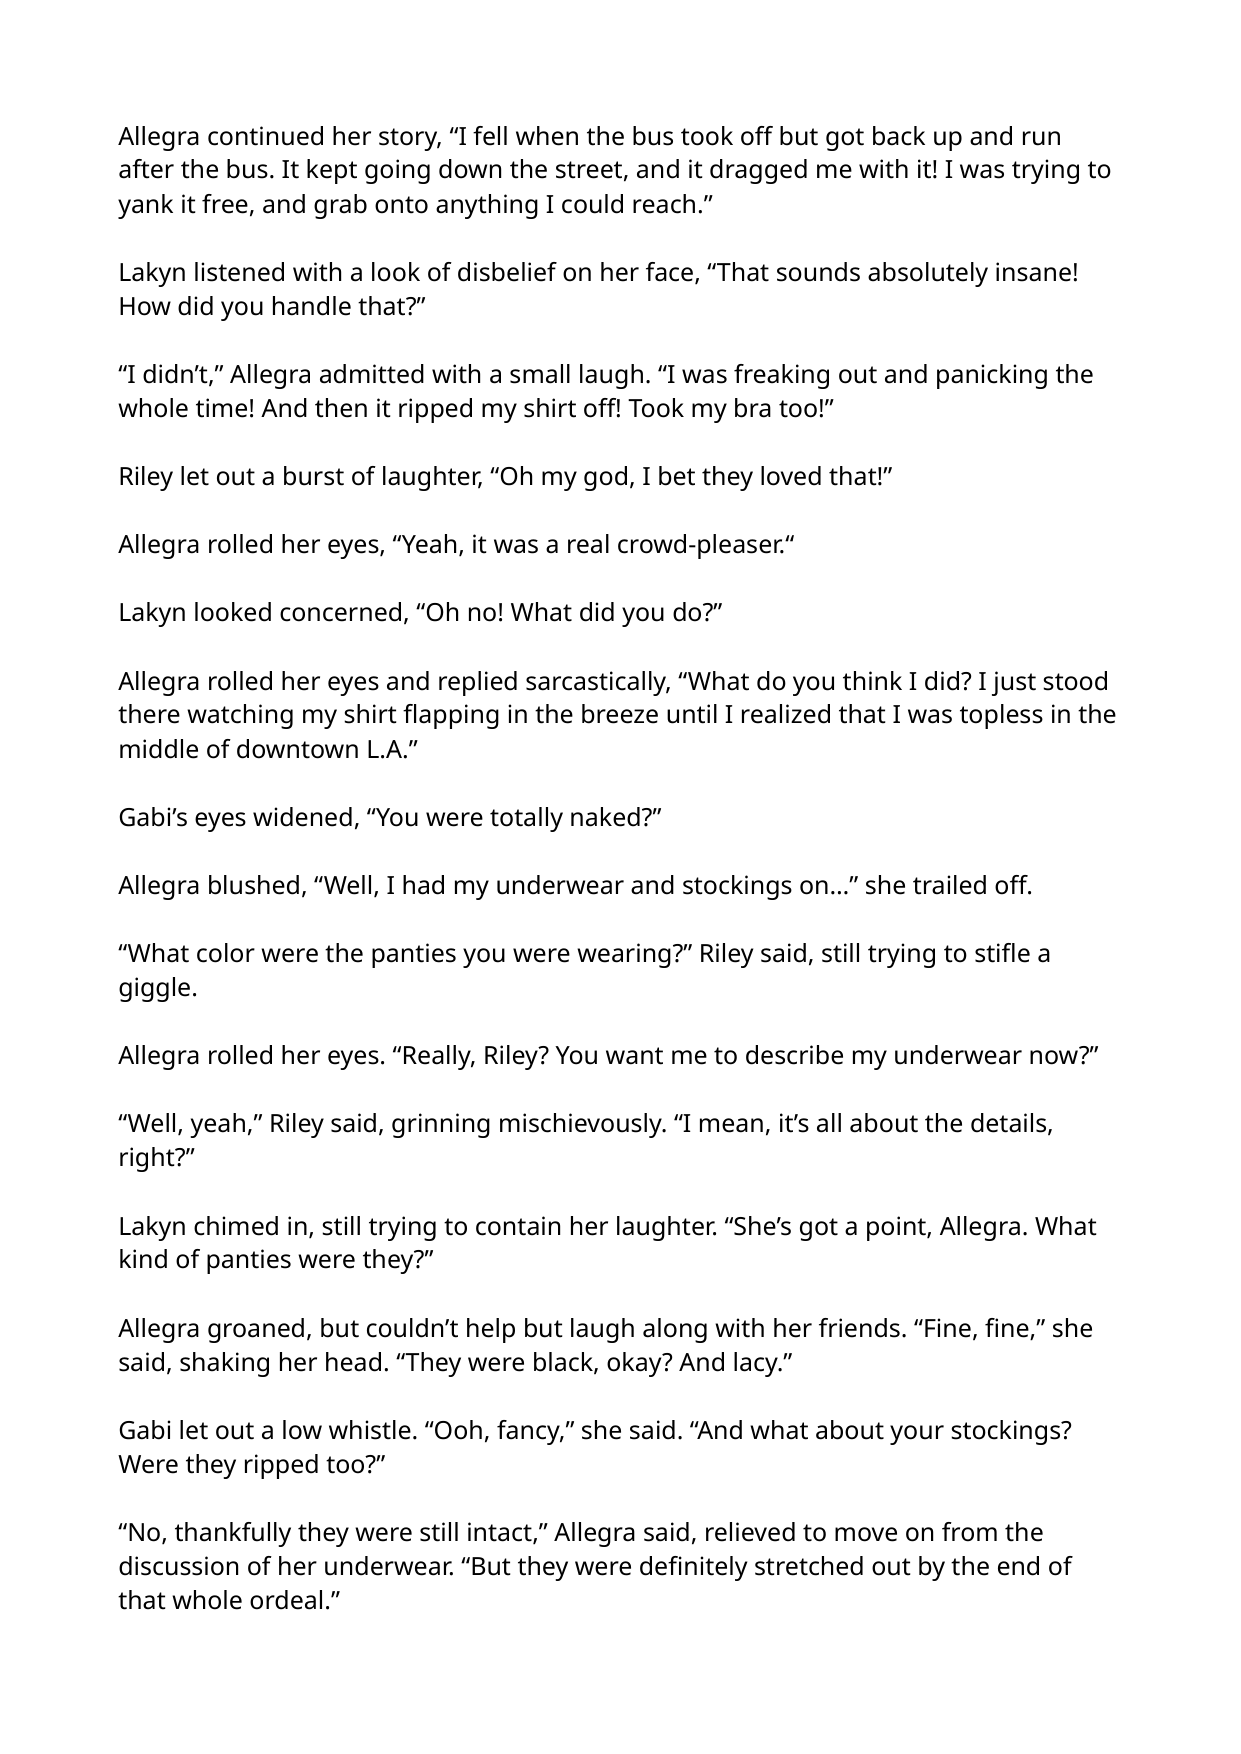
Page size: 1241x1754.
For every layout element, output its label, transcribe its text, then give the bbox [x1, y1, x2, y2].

text Allegra blushed, “Well, I had my underwear and stockings on…” she trailed off. [118, 867, 1122, 902]
text “I didn’t,” Allegra admitted with a small laugh. “I was freaking out and panicking the whole time! And then it ripped my shirt off! Took my bra too!” [118, 357, 1122, 425]
text Gabi let out a low whistle. “Ooh, fancy,” she said. “And what about your stockings? Were they ripped too?” [118, 1412, 1122, 1481]
text Allegra groaned, but couldn’t help but laugh along with her friends. “Fine, fine,” she said, shaking her head. “They were black, okay? And lacy.” [118, 1310, 1122, 1378]
text Allegra rolled her eyes, “Yeah, it was a real crowd-pleaser.“ [118, 527, 1122, 561]
text Riley let out a burst of laughter, “Oh my god, I bet they loved that!” [118, 459, 1122, 493]
text Allegra continued her story, “I fell when the bus took off but got back up and run after the bus. It kept going down the street, and it dragged me with it! I was trying to yank it free, and grab onto anything I could reach.” [118, 118, 1122, 220]
text Lakyn looked concerned, “Oh no! What did you do?” [118, 595, 1122, 629]
text Allegra rolled her eyes. “Really, Riley? You want me to describe my underwear now?” [118, 1038, 1122, 1072]
text Gabi’s eyes widened, “You were totally naked?” [118, 799, 1122, 833]
text “What color were the panties you were wearing?” Riley said, still trying to stifle a giggle. [118, 936, 1122, 1004]
text Allegra rolled her eyes and replied sarcastically, “What do you think I did? I just stood there watching my shirt flapping in the breeze until I realized that I was topless in the middle of downtown L.A.” [118, 663, 1122, 765]
text “Well, yeah,” Riley said, grinning mischievously. “I mean, it’s all about the details, right?” [118, 1106, 1122, 1174]
text Lakyn chimed in, still trying to contain her laughter. “She’s got a point, Allegra. What kind of panties were they?” [118, 1208, 1122, 1276]
text “No, thankfully they were still intact,” Allegra said, relieved to move on from the discussion of her underwear. “But they were definitely stretched out by the end of that whole ordeal.” [118, 1515, 1122, 1617]
text Lakyn listened with a look of disbelief on her face, “That sounds absolutely insane! How did you handle that?” [118, 254, 1122, 322]
